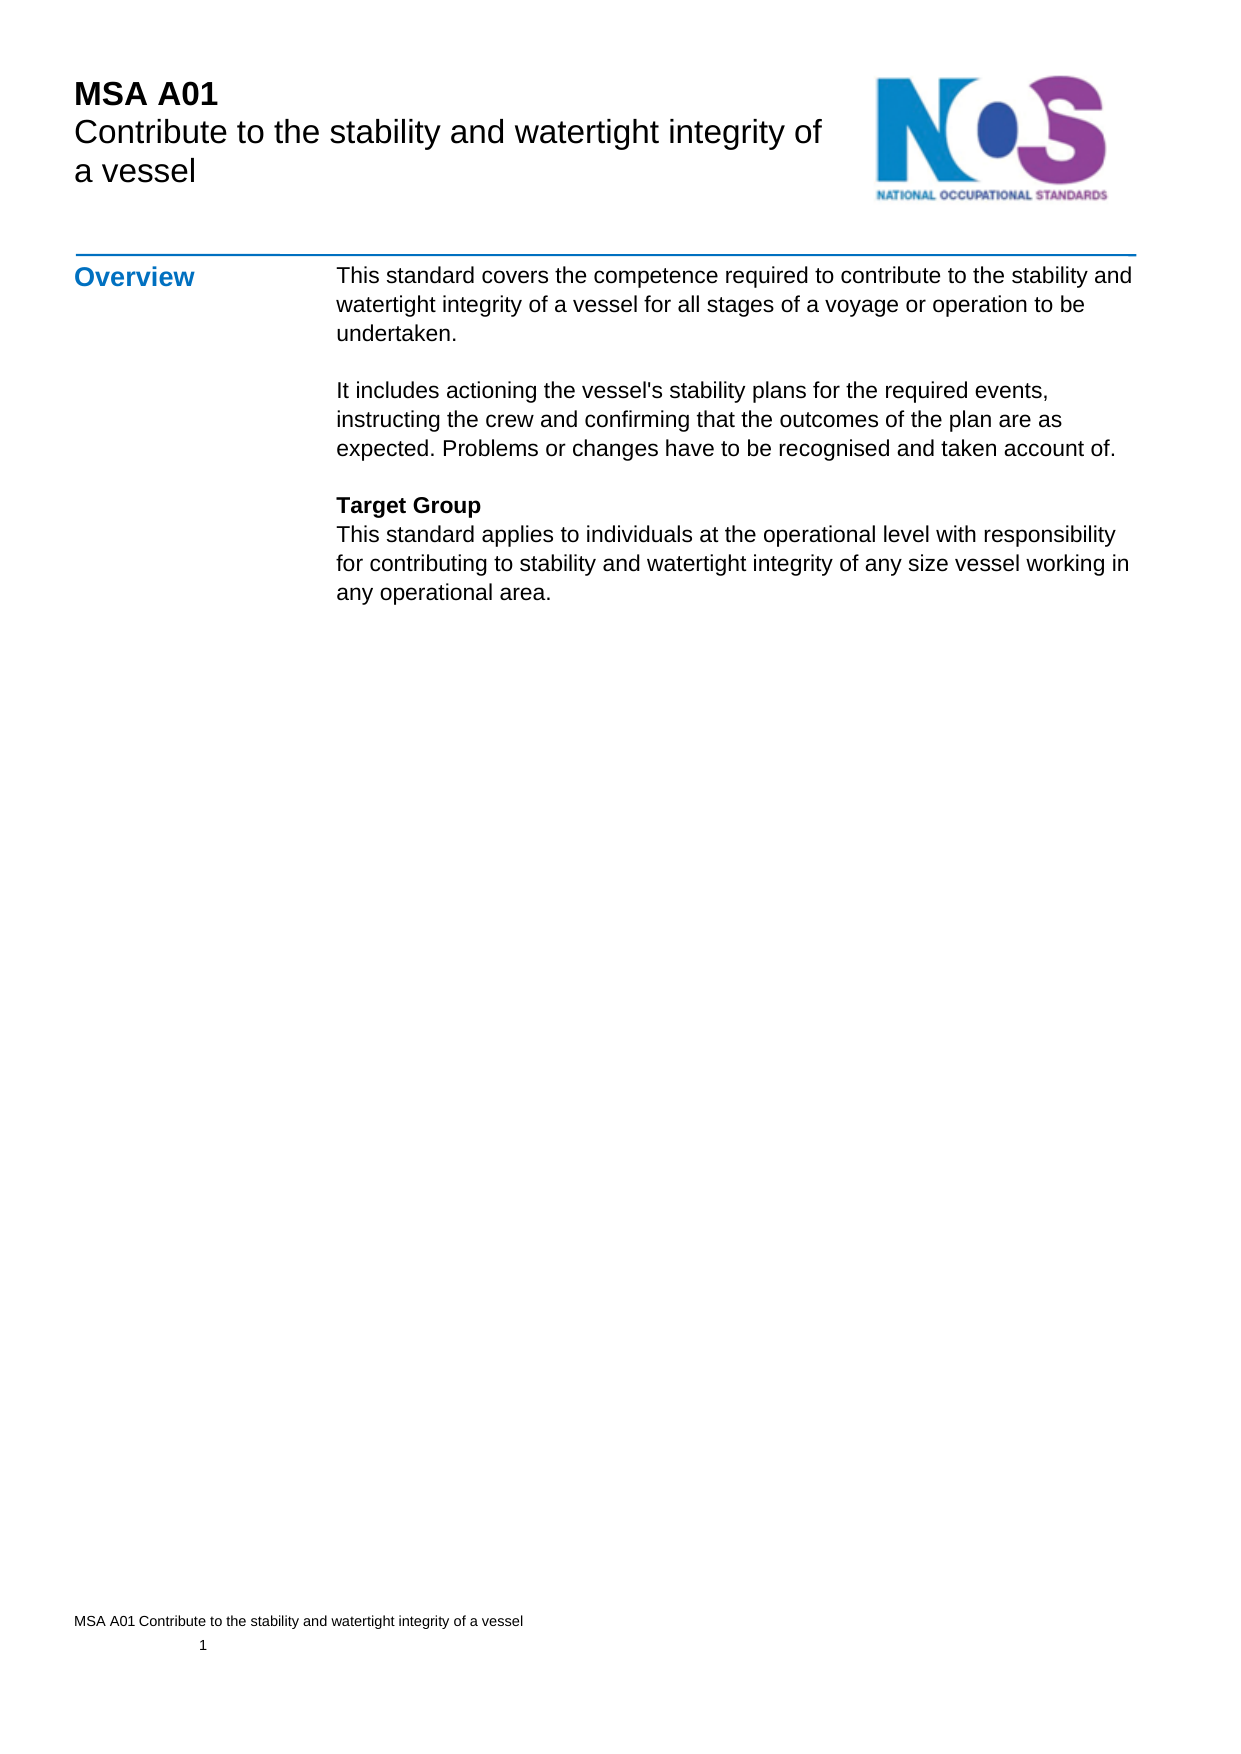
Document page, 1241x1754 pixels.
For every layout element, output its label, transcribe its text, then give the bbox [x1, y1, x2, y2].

table_header [63, 261, 325, 663]
table_header This standard covers the competence required to contribute to the stability and watertight integrity of a vessel for all stages of a voyage or operation to be undertaken. It includes actioning the vessel's stability plans for the required events, instructing the crew and confirming that the outcomes of the plan are as expected. Problems or changes have to be recognised and taken account of. Target Group This standard applies to individuals at the operational level with responsibility for contributing to stability and watertight integrity of any size vessel working in any operational area. [325, 261, 1155, 663]
picture [872, 73, 1118, 209]
